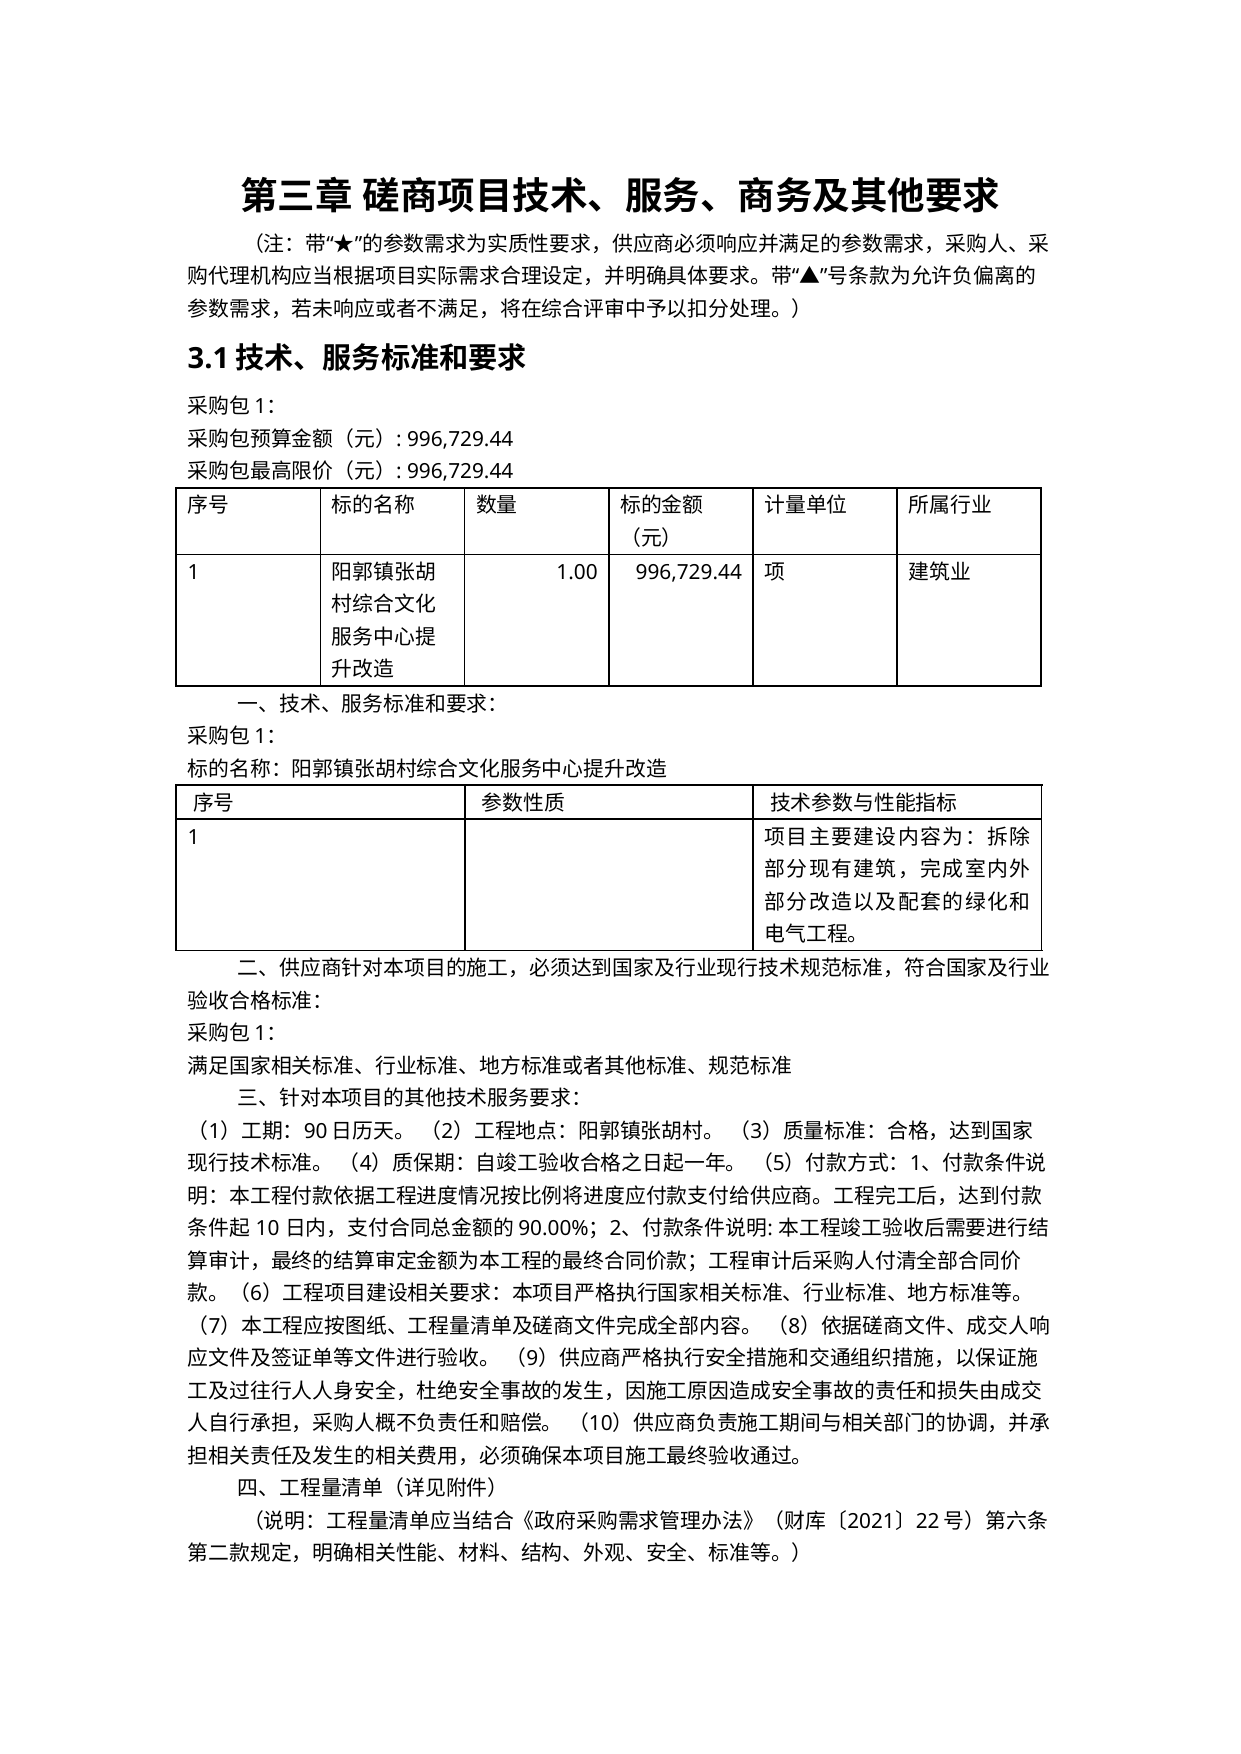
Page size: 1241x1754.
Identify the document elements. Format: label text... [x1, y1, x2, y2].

table_header 技术参数与性能指标 [754, 786, 1041, 818]
table_cell 阳郭镇张胡村综合文化服务中心提升改造 [321, 555, 464, 685]
table_header 标的金额 （元） [610, 489, 752, 553]
text 采购包1： [187, 719, 1053, 752]
text 采购包预算金额（元）: 996,729.44 [187, 422, 1053, 454]
text 第三章 磋商项目技术、服务、商务及其他要求 [187, 162, 1053, 227]
text 四、工程量清单（详见附件） [187, 1471, 1053, 1504]
table_cell 项目主要建设内容为：拆除部分现有建筑，完成室内外部分改造以及配套的绿化和电气工程。 [754, 820, 1041, 950]
table_header 序号 [177, 786, 464, 818]
text （说明：工程量清单应当结合《政府采购需求管理办法》（财库〔2021〕22号）第六条第二款规定，明确相关性能、材料、结构、外观、安全、标准等。） [187, 1504, 1053, 1569]
text 二、供应商针对本项目的施工，必须达到国家及行业现行技术规范标准，符合国家及行业验收合格标准： [187, 951, 1053, 1016]
text （注：带“★”的参数需求为实质性要求，供应商必须响应并满足的参数需求，采购人、采购代理机构应当根据项目实际需求合理设定，并明确具体要求。带“▲”号条款为允许负偏离的参数需求，若未响应或者不满足，将在综合评审中予以扣分处理。） [187, 227, 1053, 324]
table_header 标的名称 [321, 489, 464, 553]
table_cell 996,729.44 [610, 555, 752, 685]
table_cell 建筑业 [898, 555, 1040, 685]
text 满足国家相关标准、行业标准、地方标准或者其他标准、规范标准 [187, 1049, 1053, 1081]
text （1）工期：90日历天。 （2）工程地点：阳郭镇张胡村。 （3）质量标准：合格，达到国家现行技术标准。 （4）质保期：自竣工验收合格之日起一年。 （5）付款方式：1、付款条件说明：本工程付款依据工程进度情况按比例将进度应付款支付给供应商。工程完工后，达到付款条件起 10 日内，支付合同总金额的90.00%；2、付款条件说明: 本工程竣工验收后需要进行结算审计，最终的结算审定金额为本工程的最终合同价款；工程审计后采购人付清全部合同价款。（6）工程项目建设相关要求：本项目严格执行国家相关标准、行业标准、地方标准等。 （7）本工程应按图纸、工程量清单及磋商文件完成全部内容。 （8）依据磋商文件、成交人响应文件及签证单等文件进行验收。 （9）供应商严格执行安全措施和交通组织措施，以保证施工及过往行人人身安全，杜绝安全事故的发生，因施工原因造成安全事故的责任和损失由成交人自行承担，采购人概不负责任和赔偿。 （10）供应商负责施工期间与相关部门的协调，并承担相关责任及发生的相关费用，必须确保本项目施工最终验收通过。 [187, 1114, 1053, 1471]
text 标的名称：阳郭镇张胡村综合文化服务中心提升改造 [187, 752, 1053, 784]
text 一、技术、服务标准和要求： [187, 687, 1053, 719]
table_cell 项 [754, 555, 896, 685]
table_header 参数性质 [466, 786, 752, 818]
text 采购包最高限价（元）: 996,729.44 [187, 454, 1053, 487]
text 采购包1： [187, 1016, 1053, 1049]
text 三、针对本项目的其他技术服务要求： [187, 1081, 1053, 1114]
table_header 序号 [177, 489, 320, 553]
table_header 计量单位 [754, 489, 896, 553]
table_header 所属行业 [898, 489, 1040, 553]
table_header 数量 [465, 489, 608, 553]
table_cell 1.00 [465, 555, 608, 685]
table_cell 1 [177, 555, 320, 685]
table_cell 1 [177, 820, 464, 950]
table_cell [466, 820, 752, 950]
text 3.1技术、服务标准和要求 [187, 324, 1053, 389]
text 采购包1： [187, 389, 1053, 422]
